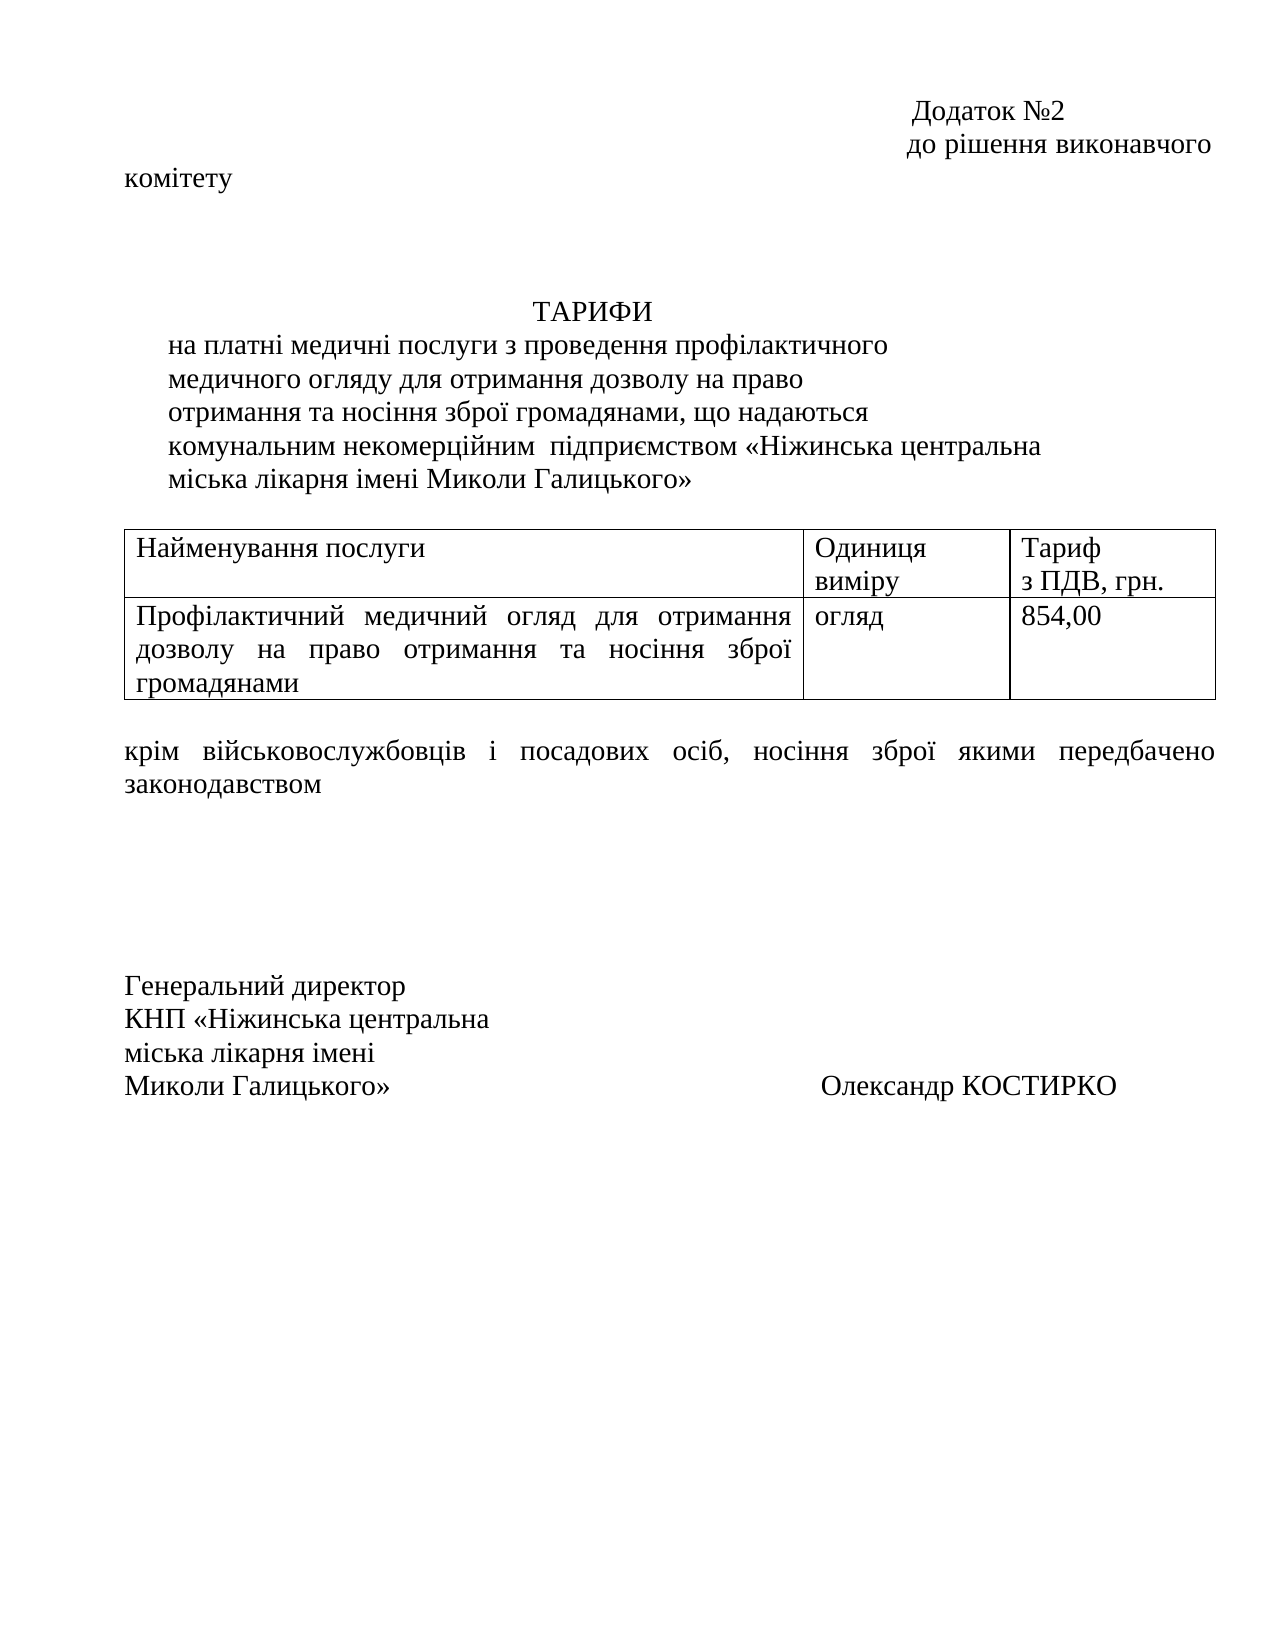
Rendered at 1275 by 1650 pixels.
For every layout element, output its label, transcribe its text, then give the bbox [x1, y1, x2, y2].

table_header Одиниця виміру [804, 530, 1009, 597]
table_cell огляд [804, 598, 1009, 698]
text міська лікарня імені [124, 1035, 1216, 1068]
text на платні медичні послуги з проведення профілактичного [124, 327, 1216, 361]
text комунальним некомерційним підприємством «Ніжинська центральна [124, 428, 1216, 462]
text медичного огляду для отримання дозволу на право [124, 361, 1216, 394]
table_header Найменування послуги [125, 530, 803, 597]
text ТАРИФИ [124, 294, 1216, 327]
text Миколи Галицького» Олександр КОСТИРКО [124, 1068, 1216, 1102]
text КНП «Ніжинська центральна [124, 1001, 1216, 1035]
text отримання та носіння зброї громадянами, що надаються [124, 394, 1216, 428]
table_header Тариф з ПДВ, грн. [1011, 530, 1215, 597]
text міська лікарня імені Миколи Галицького» [124, 462, 1216, 495]
text до рішення виконавчого комітету [124, 126, 1216, 193]
text крім військовослужбовців і посадових осіб, носіння зброї якими передбачено законодавством [124, 733, 1216, 800]
table_cell Профілактичний медичний огляд для отримання дозволу на право отримання та носіння зброї громадянами [125, 598, 803, 698]
text Генеральний директор [124, 968, 1216, 1001]
table_cell 854,00 [1011, 598, 1215, 698]
text Додаток №2 [124, 93, 1216, 126]
